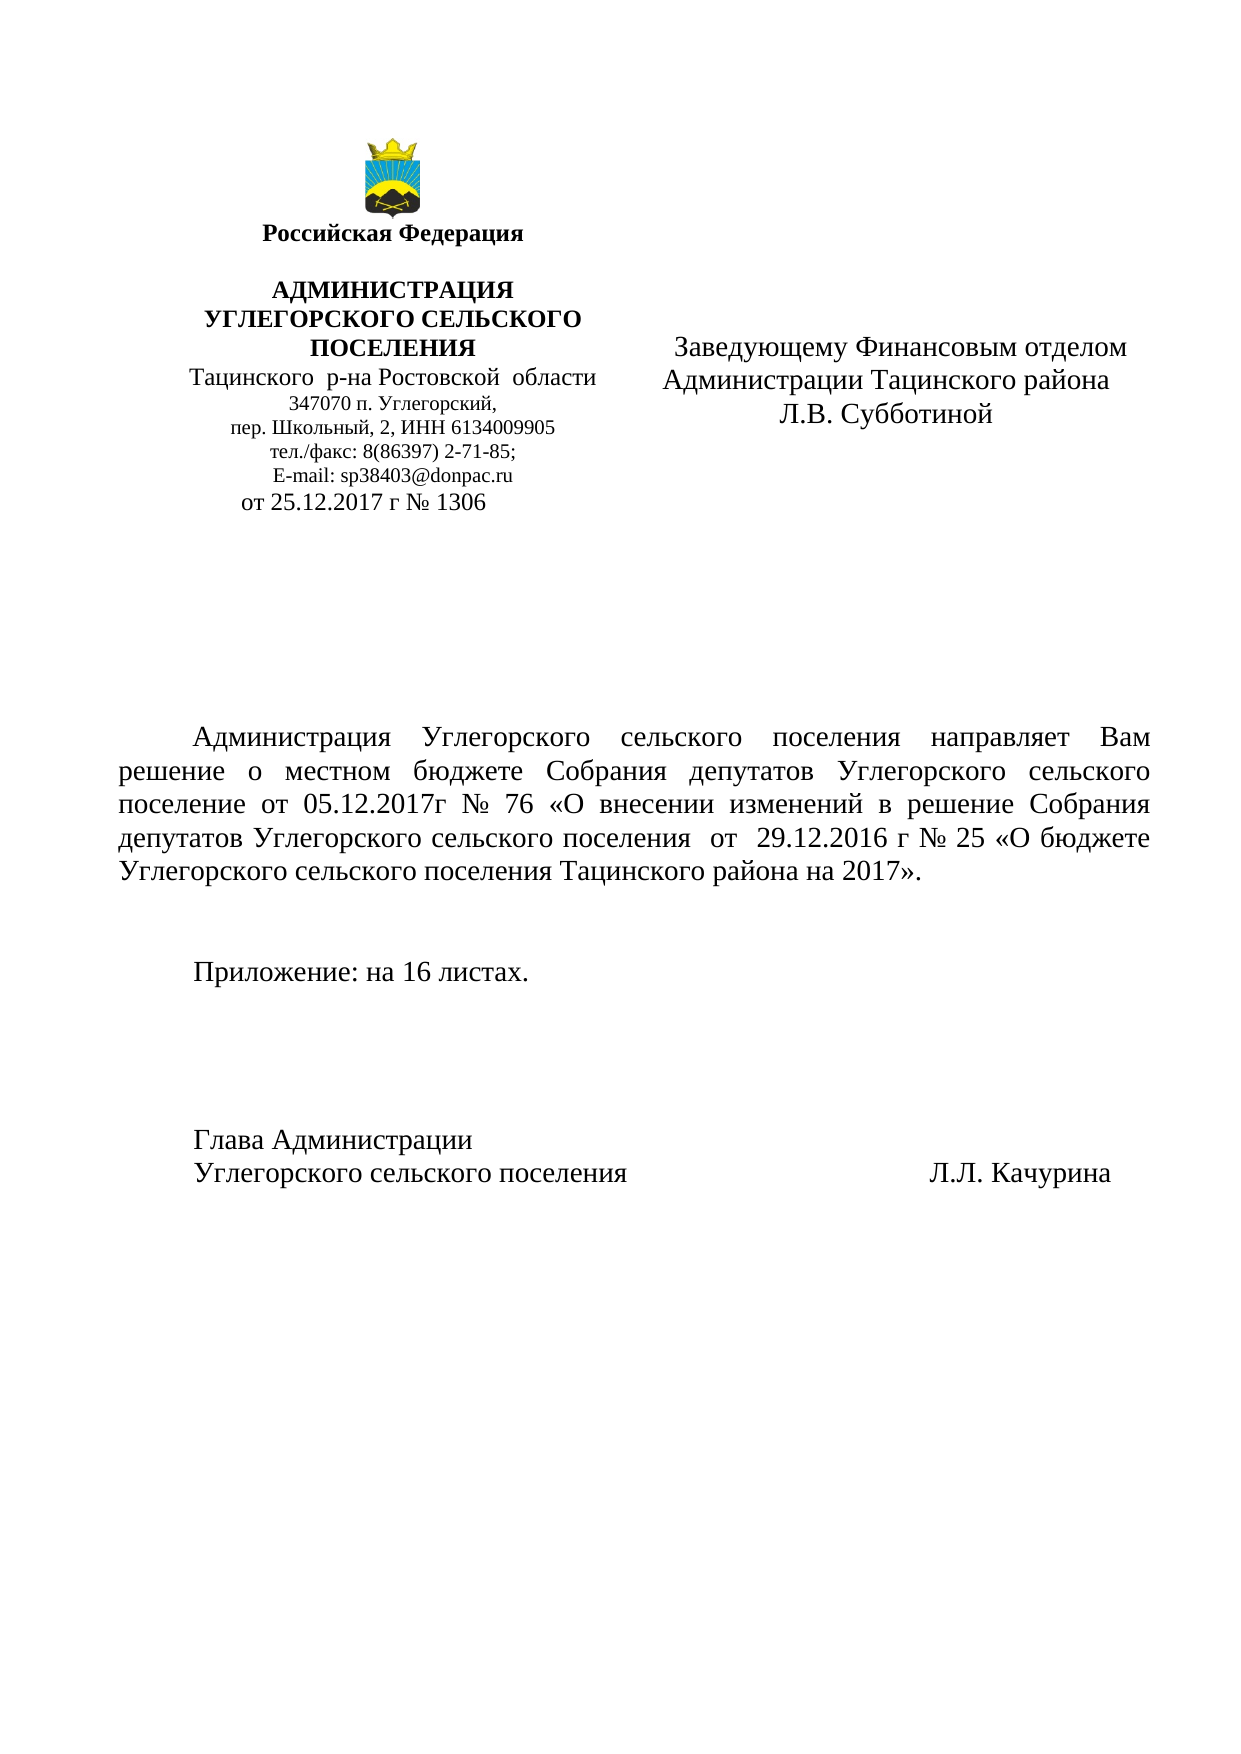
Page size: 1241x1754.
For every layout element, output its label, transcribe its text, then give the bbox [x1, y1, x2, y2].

table_header Заведующему Финансовым отделом Администрации Тацинского района Л.В. Субботиной [630, 118, 1142, 585]
text Углегорского сельского поселения Л.Л. Качурина [118, 1155, 1152, 1189]
text Глава Администрации [118, 1122, 1152, 1155]
text Приложение: на 16 листах. [118, 954, 1152, 988]
text Администрация Углегорского сельского поселения направляет Вам решение о местном бюджете Собрания депутатов Углегорского сельского поселение от 05.12.2017г № 76 «О внесении изменений в решение Собрания депутатов Углегорского сельского поселения от 29.12.2016 г № 25 «О бюджете Углегорского сельского поселения Тацинского района на 2017». [118, 719, 1152, 887]
picture [365, 138, 420, 219]
table_header [118, 118, 630, 585]
